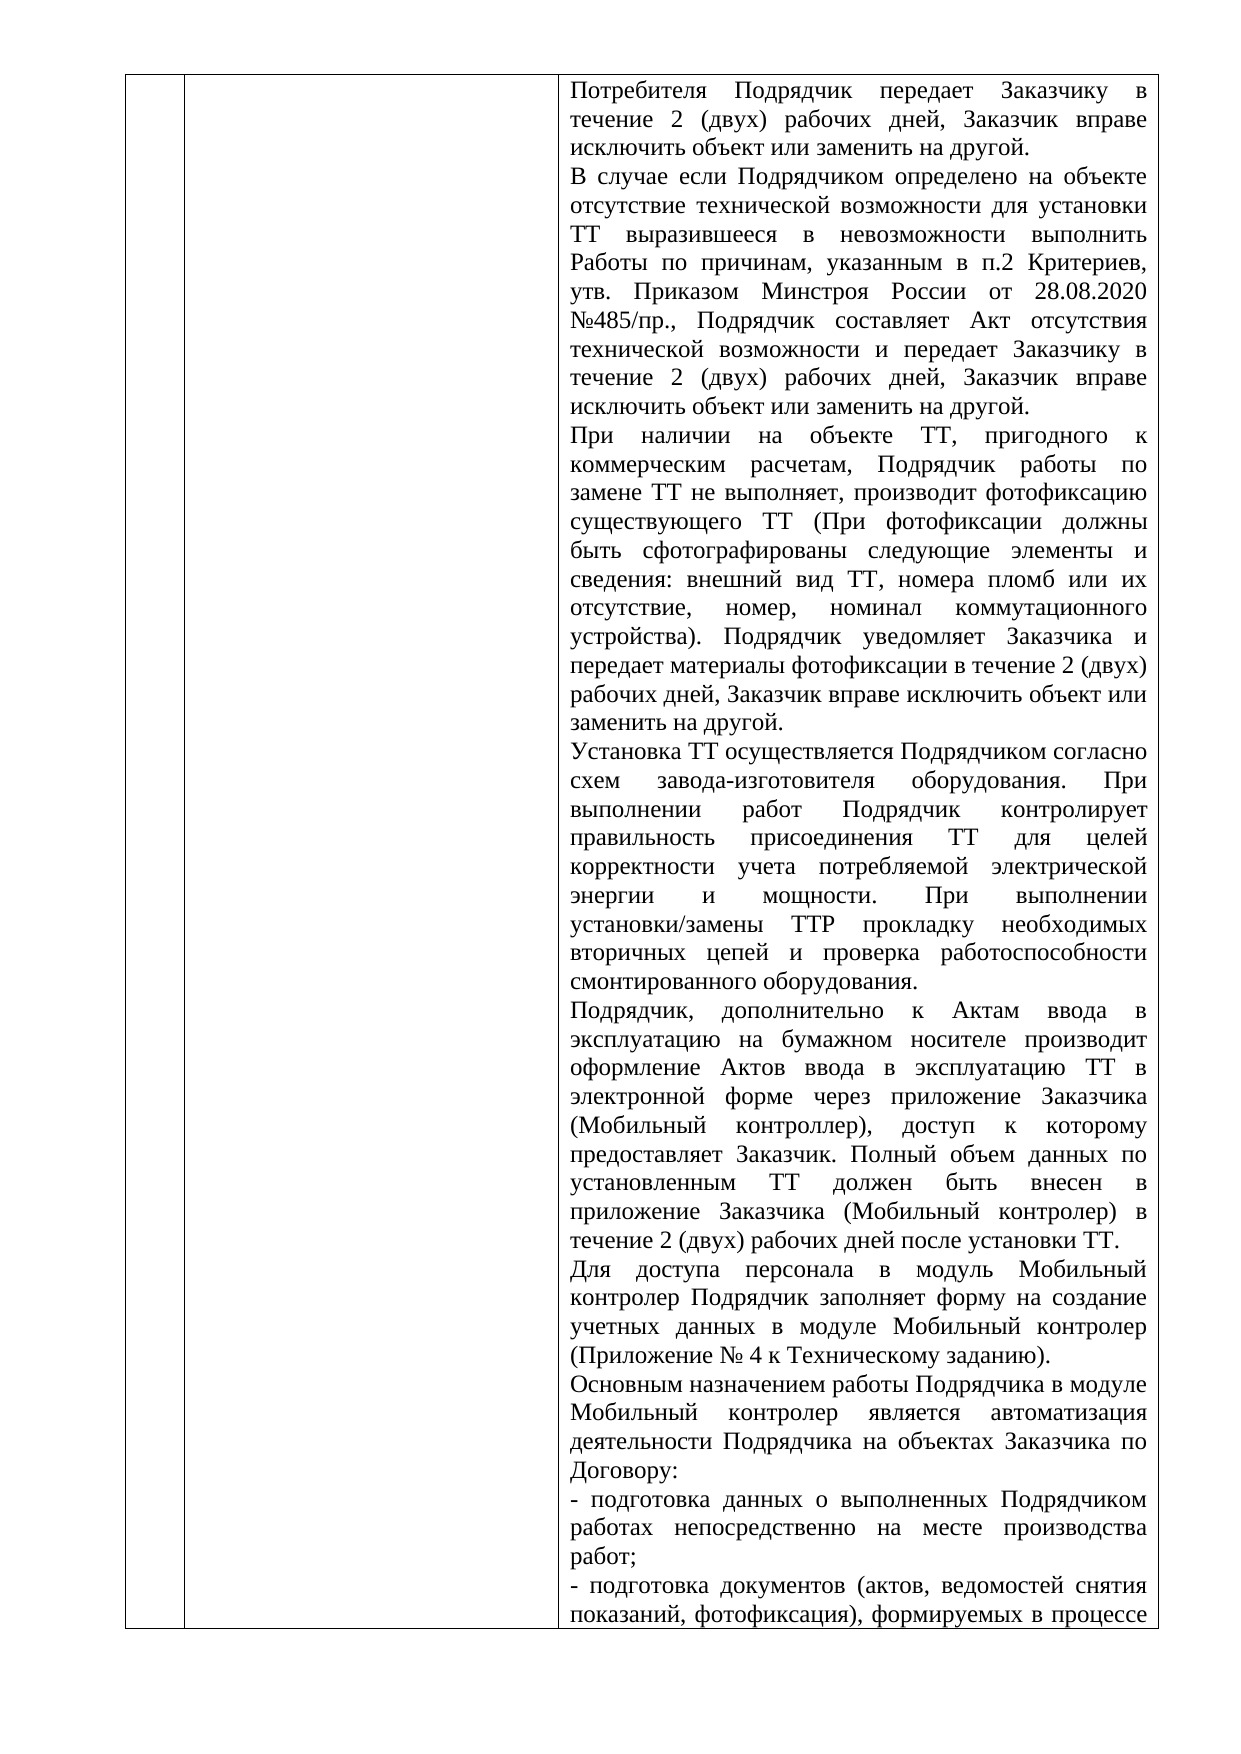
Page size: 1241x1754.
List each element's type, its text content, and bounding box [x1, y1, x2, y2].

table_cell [559, 75, 1158, 1627]
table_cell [185, 75, 558, 1627]
table_cell 5 [126, 75, 184, 1627]
